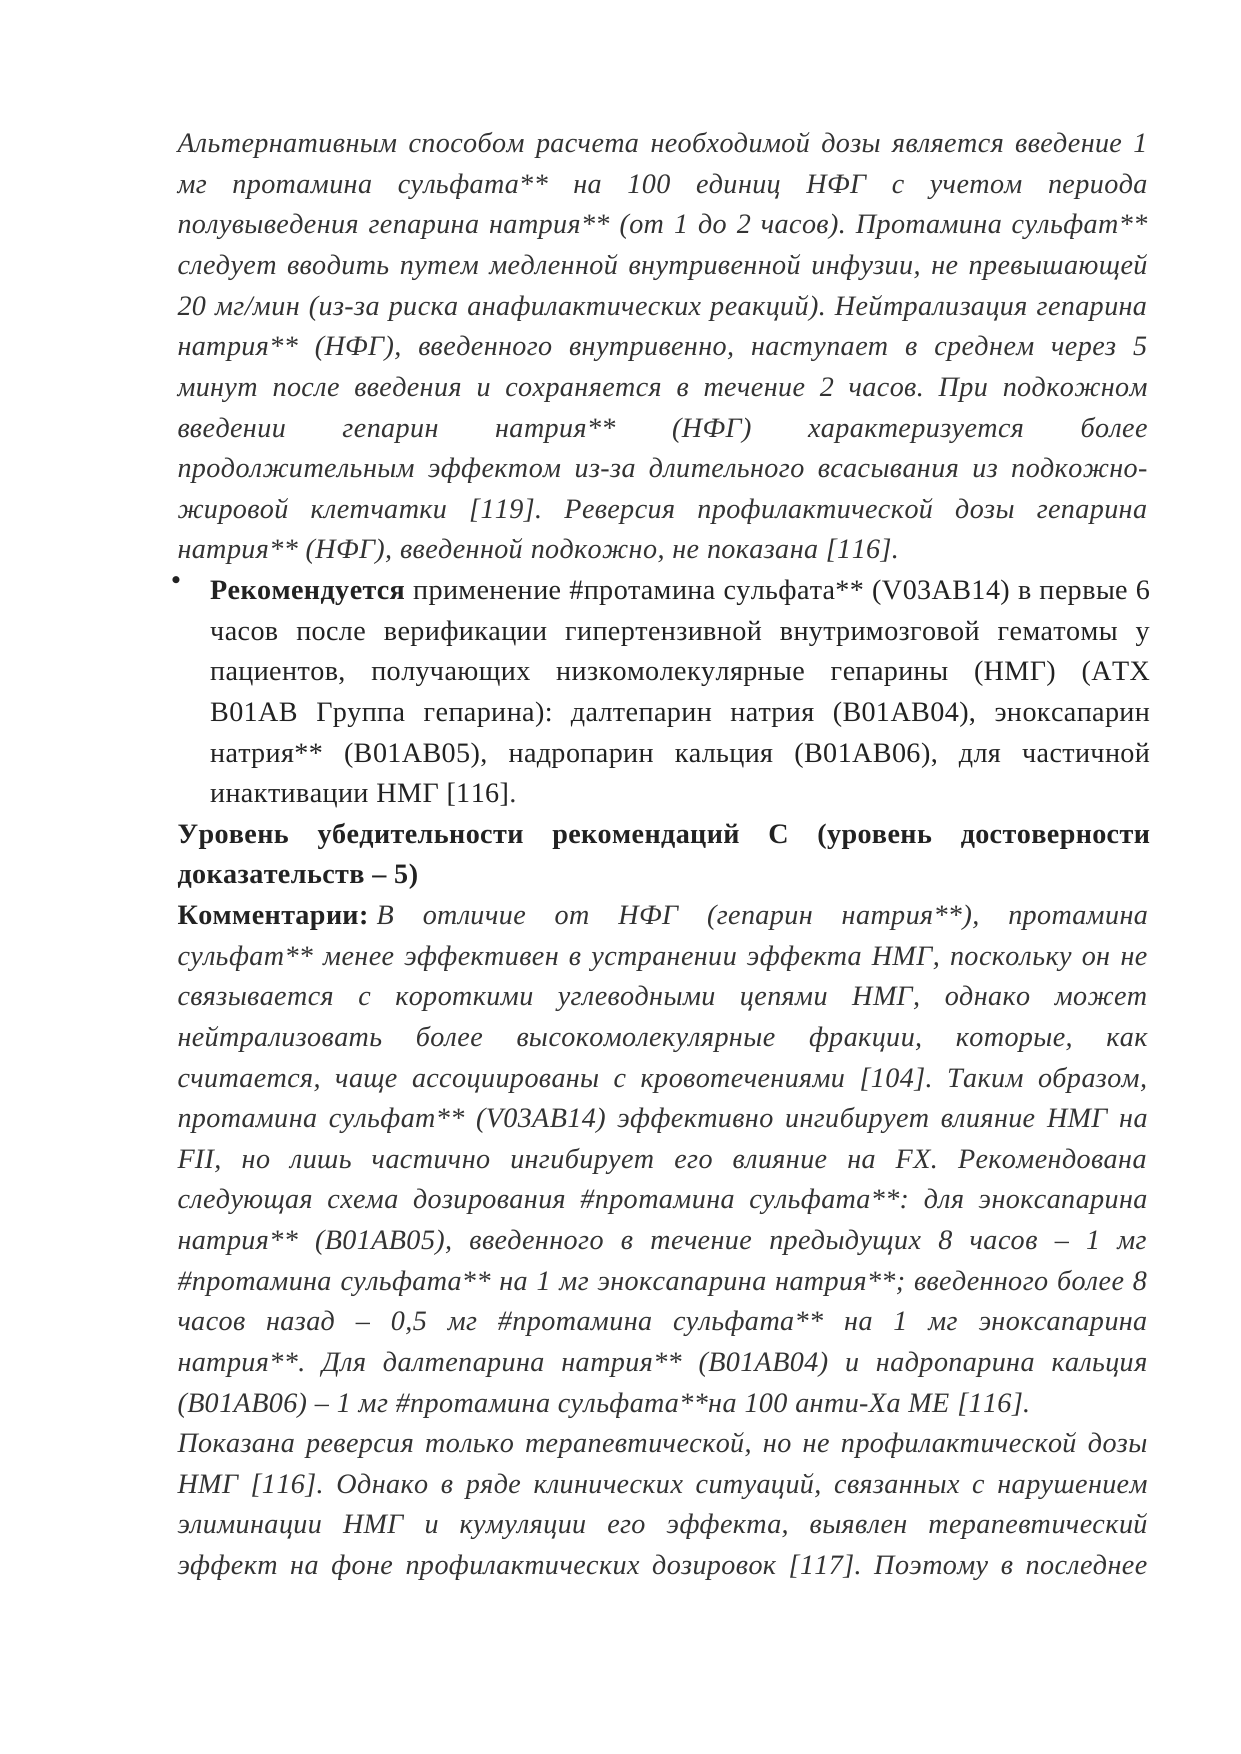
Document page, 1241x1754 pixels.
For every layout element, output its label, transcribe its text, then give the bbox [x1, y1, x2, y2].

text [177, 1418, 1152, 1581]
text Комментарии: В отличие от НФГ (гепарин натрия**), протамина сульфат** менее эффективен в устранении эффекта НМГ, поскольку он не связывается с короткими углеводными цепями НМГ, однако может нейтрализовать более высокомолекулярные фракции, которые, как считается, чаще ассоциированы с кровотечениями [104]. Таким образом, протамина сульфат** (V03AB14) эффективно ингибирует влияние НМГ на FII, но лишь частично ингибирует его влияние на FХ. Рекомендована следующая схема дозирования #протамина сульфата**: для эноксапарина натрия** (B01AB05), введенного в течение предыдущих 8 часов – 1 мг #протамина сульфата** на 1 мг эноксапарина натрия**; введенного более 8 часов назад – 0,5 мг #протамина сульфата** на 1 мг эноксапарина натрия**. Для далтепарина натрия** (B01AB04) и надропарина кальция (B01AB06) – 1 мг #протамина сульфата**на 100 анти-Ха МЕ [116]. [177, 890, 1152, 1418]
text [177, 118, 1152, 565]
text Уровень убедительности рекомендаций С (уровень достоверности доказательств – 5) [177, 809, 1152, 890]
list Рекомендуется применение #протамина сульфата** (V03AB14) в первые 6 часов после верификации гипертензивной внутримозговой гематомы у пациентов, получающих низкомолекулярные гепарины (НМГ) (АТХ B01AB Группа гепарина): далтепарин натрия (B01AB04), эноксапарин натрия** (B01AB05), надропарин кальция (B01AB06), для частичной инактивации НМГ [116]. [172, 565, 1152, 809]
